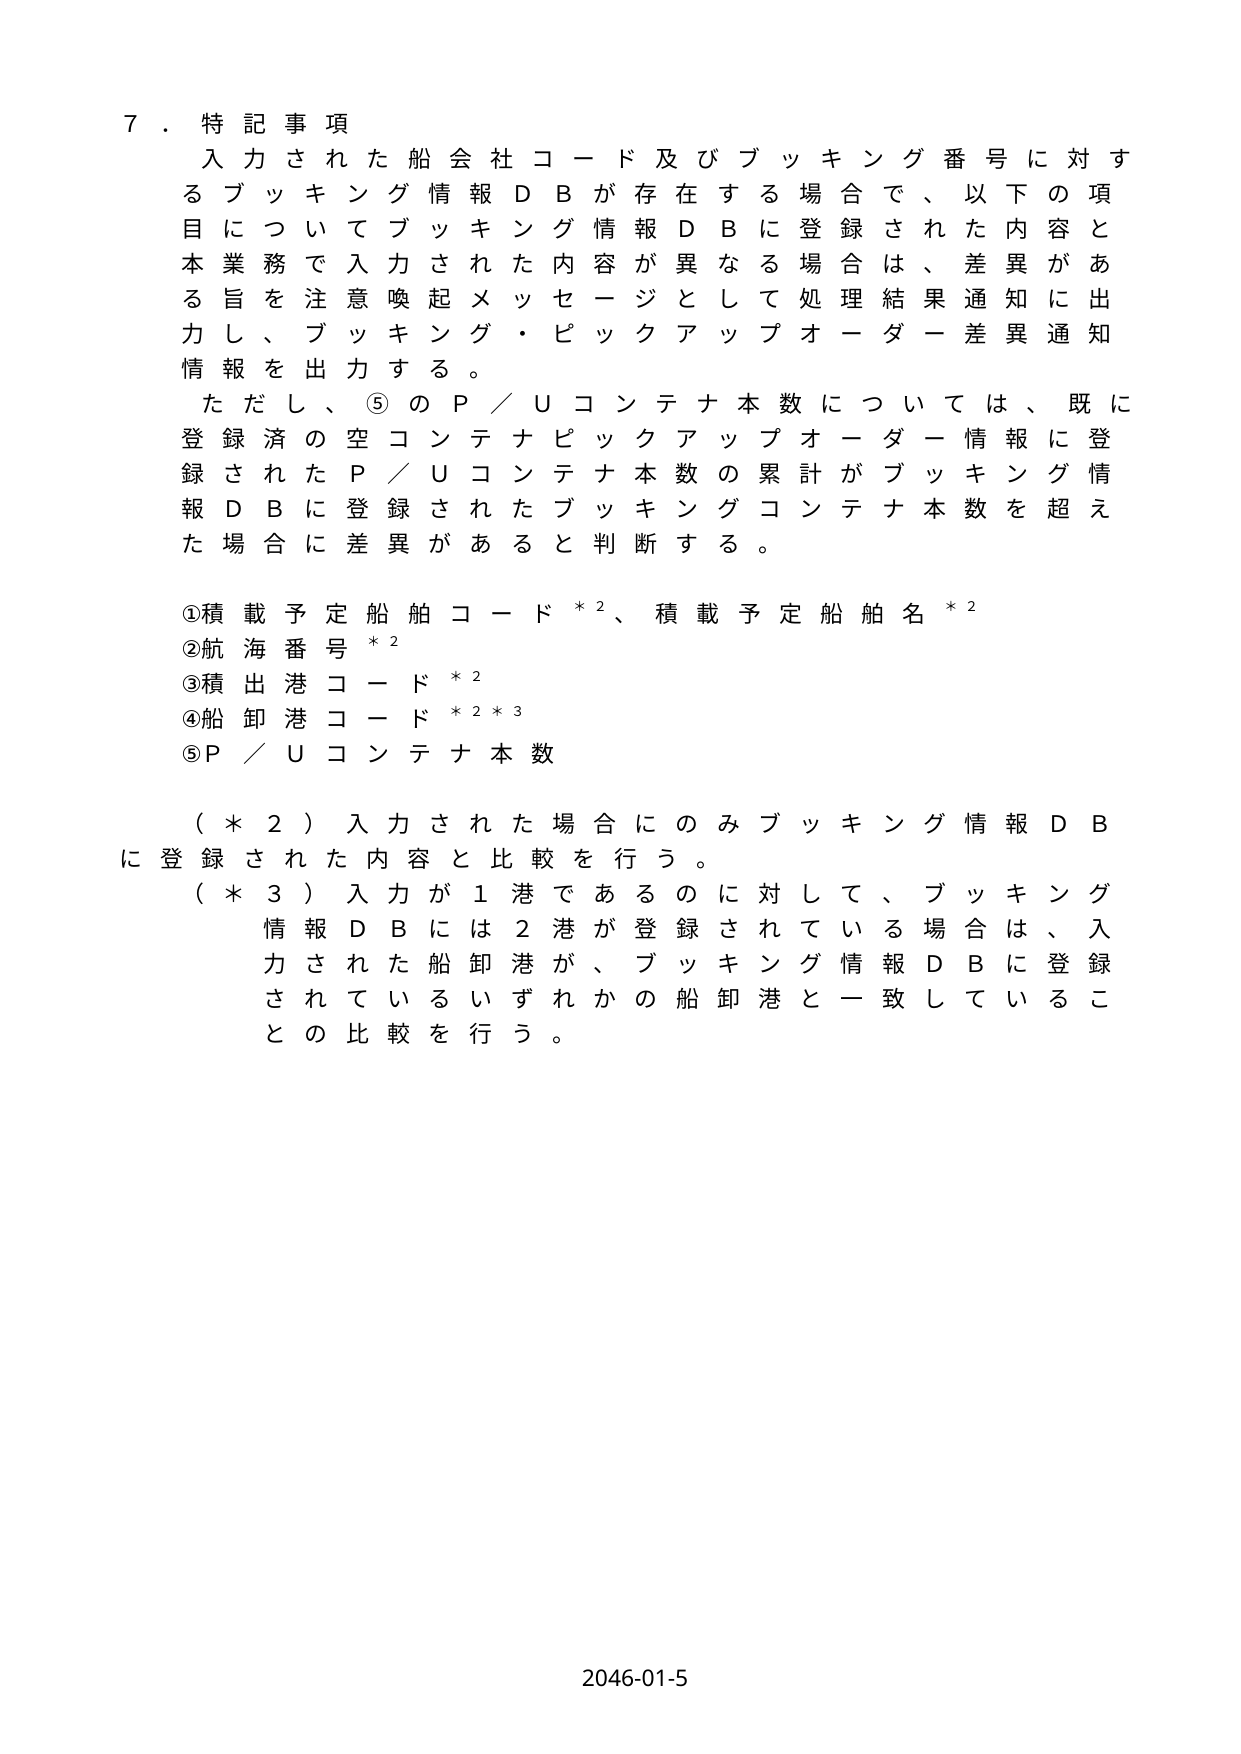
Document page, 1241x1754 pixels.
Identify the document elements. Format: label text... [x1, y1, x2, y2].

text ③積出港コード＊２ [119, 665, 1156, 700]
text ④船卸港コード＊２＊３ [119, 700, 1156, 735]
text ⑤Ｐ／Ｕコンテナ本数 [119, 735, 1156, 770]
text ただし、⑤のＰ／Ｕコンテナ本数については、既に登録済の空コンテナピックアップオーダー情報に登録されたＰ／Ｕコンテナ本数の累計がブッキング情報ＤＢに登録されたブッキングコンテナ本数を超えた場合に差異があると判断する。 [161, 385, 1150, 560]
text （＊３）入力が１港であるのに対して、ブッキング情報ＤＢには２港が登録されている場合は、入力された船卸港が、ブッキング情報ＤＢに登録されているいずれかの船卸港と一致していることの比較を行う。 [161, 875, 1150, 1050]
text （＊２）入力された場合にのみブッキング情報ＤＢに登録された内容と比較を行う。 [119, 805, 1150, 875]
text ②航海番号＊２ [119, 630, 1156, 665]
text 入力された船会社コード及びブッキング番号に対するブッキング情報ＤＢが存在する場合で、以下の項目についてブッキング情報ＤＢに登録された内容と本業務で入力された内容が異なる場合は、差異がある旨を注意喚起メッセージとして処理結果通知に出力し、ブッキング・ピックアップオーダー差異通知情報を出力する。 [161, 140, 1150, 385]
text ７．特記事項 [119, 105, 1150, 140]
text ①積載予定船舶コード＊２、積載予定船舶名＊２ [119, 595, 1156, 630]
